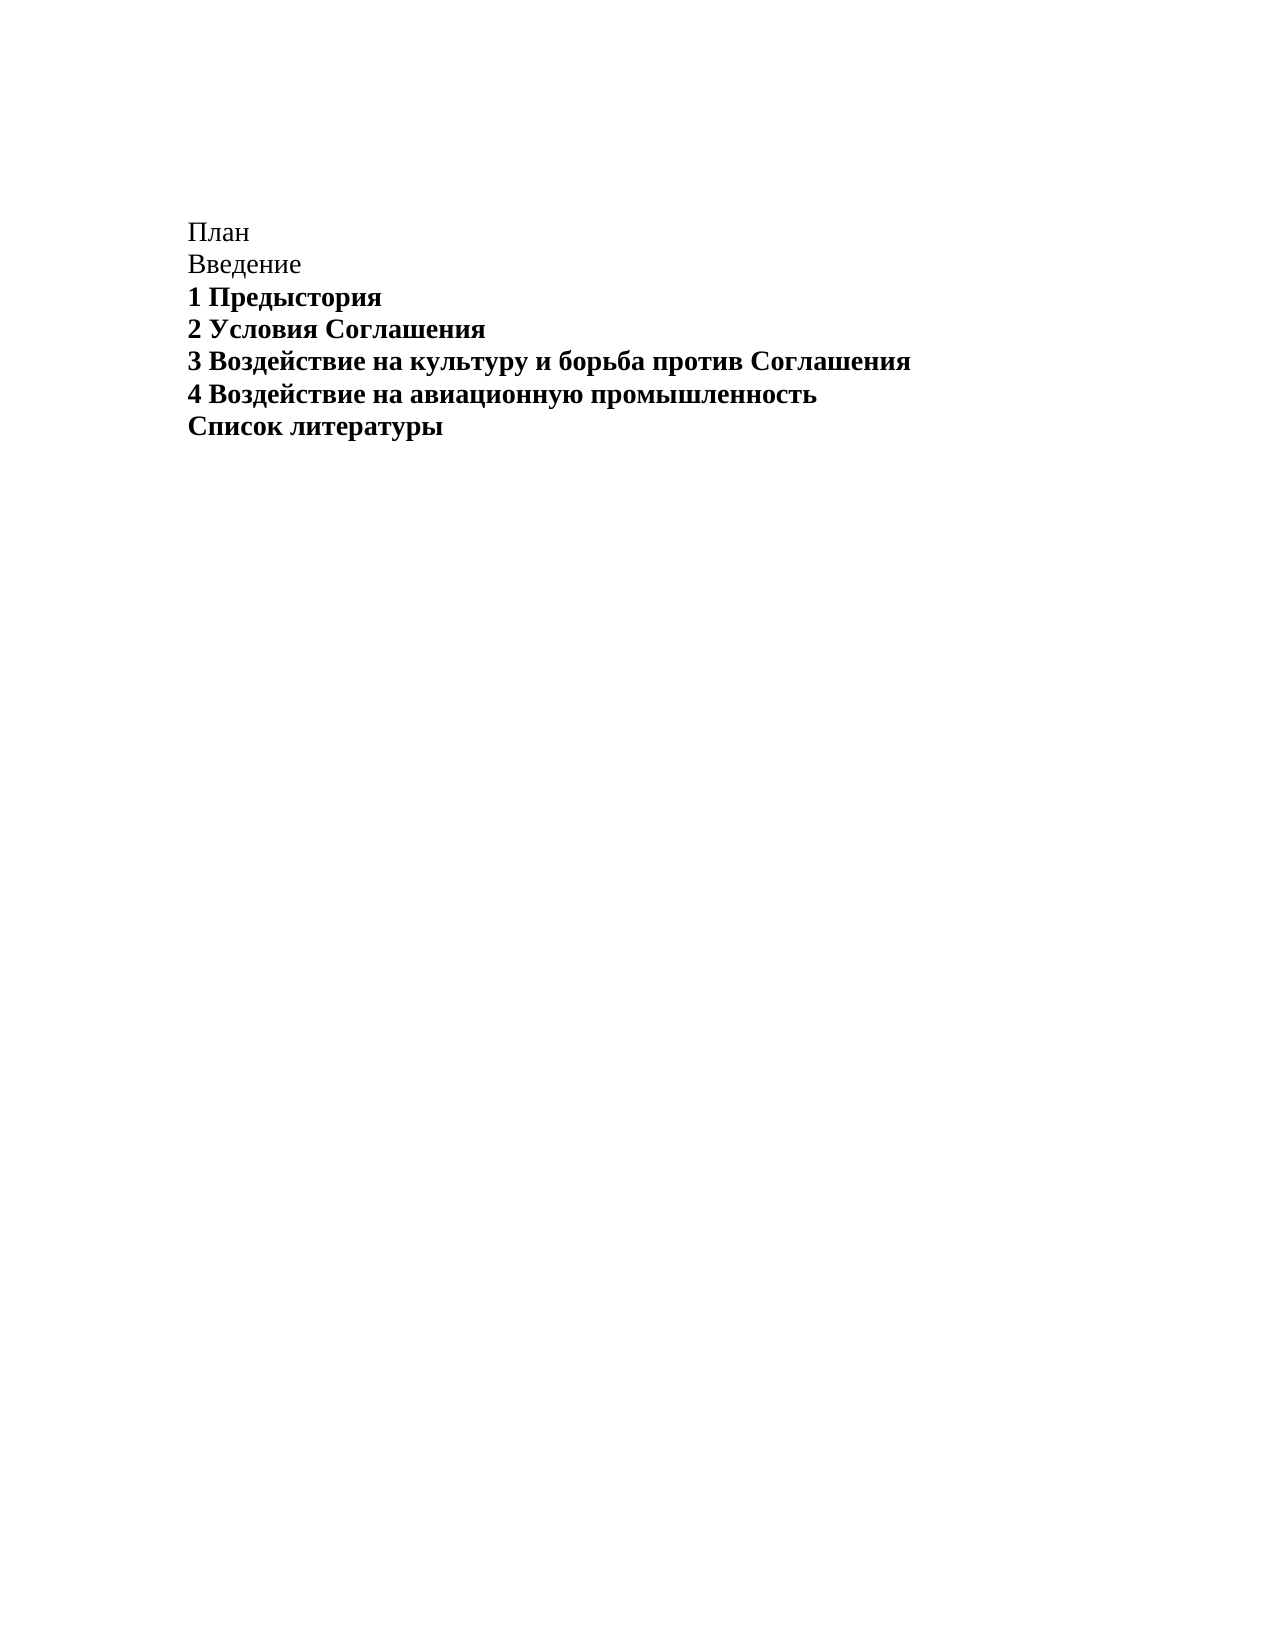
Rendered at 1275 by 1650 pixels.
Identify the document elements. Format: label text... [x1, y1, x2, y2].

text План Введение 1 Предыстория 2 Условия Соглашения 3 Воздействие на культуру и борьба против Соглашения 4 Воздействие на авиационную промышленность Список литературы [187, 150, 1087, 442]
